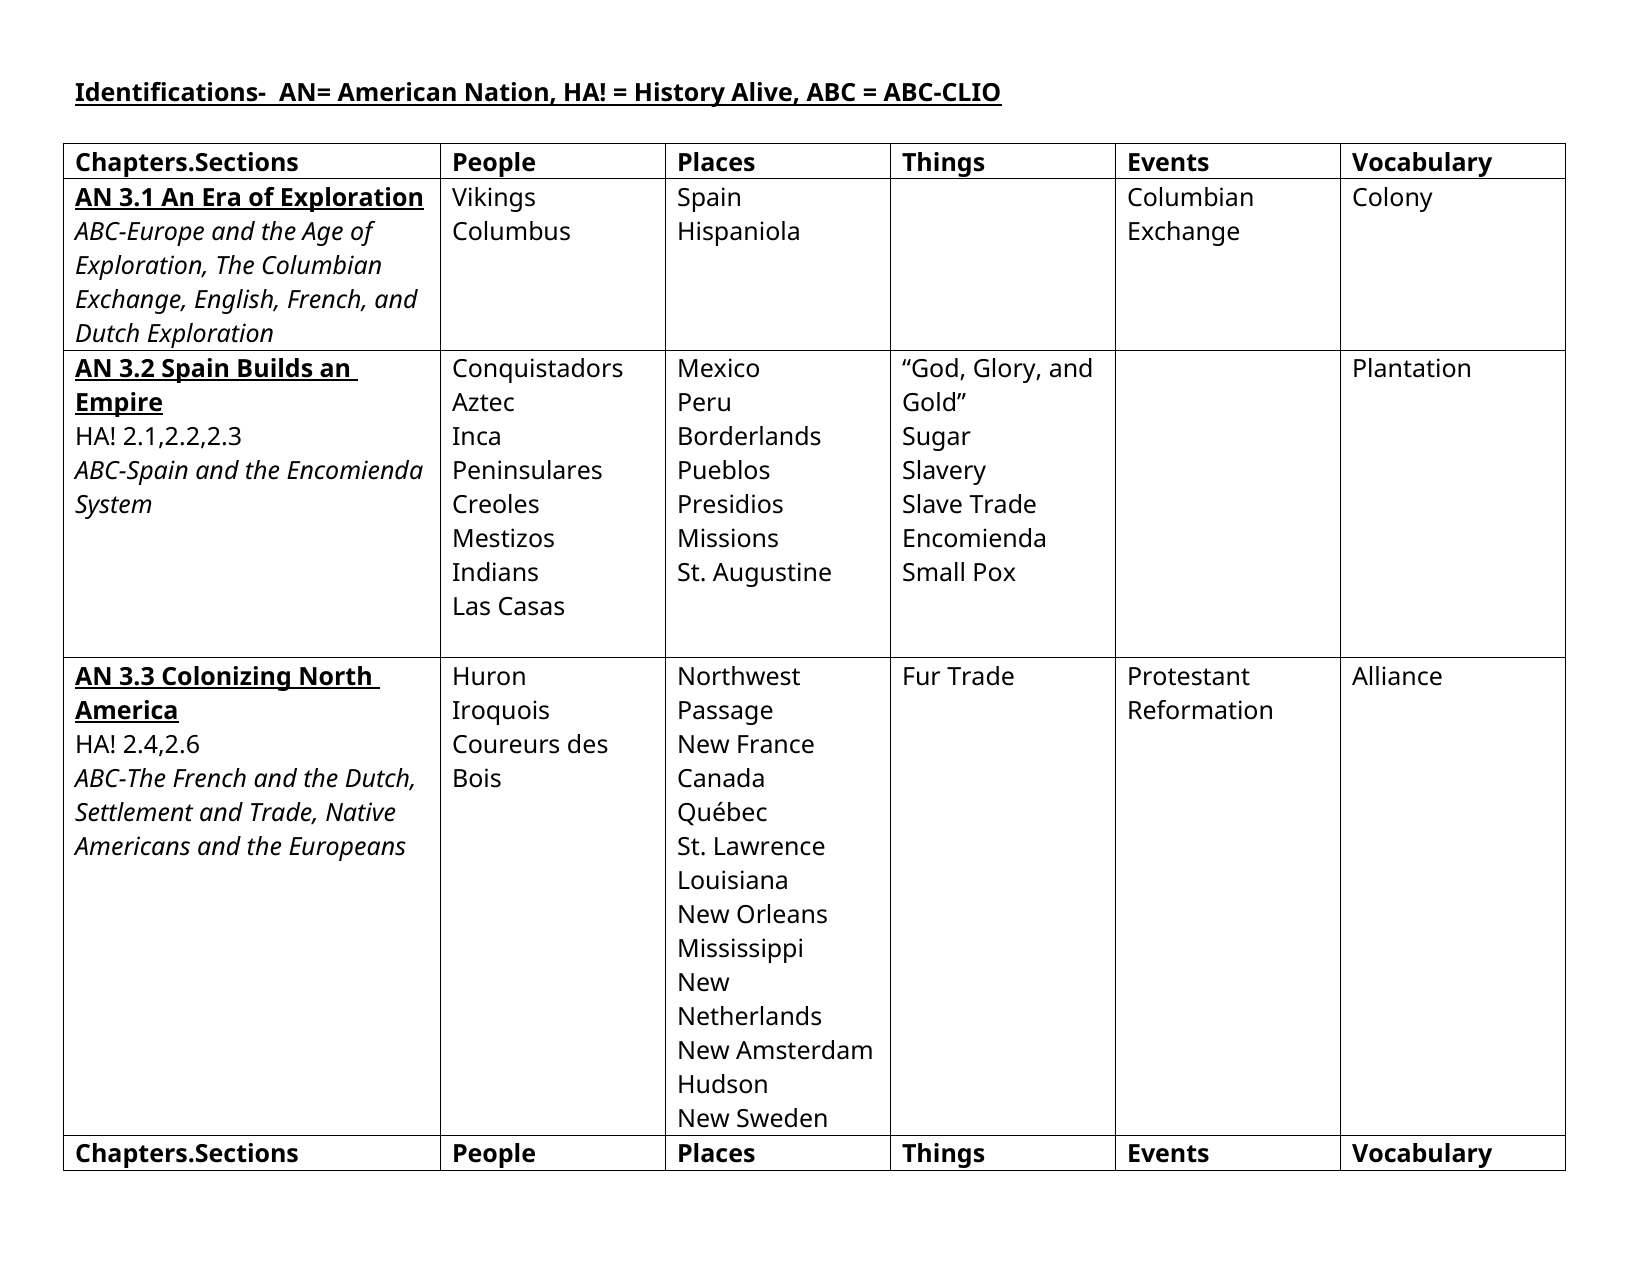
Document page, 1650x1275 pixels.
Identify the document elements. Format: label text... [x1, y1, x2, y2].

table_cell Conquistadors Aztec Inca Peninsulares Creoles Mestizos Indians Las Casas [441, 351, 665, 657]
table_cell “God, Glory, and Gold” Sugar Slavery Slave Trade Encomienda Small Pox [891, 351, 1115, 657]
table_cell Events [1116, 1136, 1340, 1170]
table_cell Mexico Peru Borderlands Pueblos Presidios Missions St. Augustine [666, 351, 890, 657]
table_cell Vocabulary [1341, 1136, 1565, 1170]
table_cell Vikings Columbus [441, 179, 665, 349]
table_header Chapters.Sections [64, 144, 440, 178]
table_cell Protestant Reformation [1116, 658, 1340, 1135]
table_cell Places [666, 1136, 890, 1170]
table_cell People [441, 1136, 665, 1170]
table_cell AN 3.1 An Era of Exploration ABC-Europe and the Age of Exploration, The Columbian Exchange, English, French, and Dutch Exploration [64, 179, 440, 349]
table_cell AN 3.3 Colonizing North America HA! 2.4,2.6 ABC-The French and the Dutch, Settlement and Trade, Native Americans and the Europeans [64, 658, 440, 1135]
table_cell Fur Trade [891, 658, 1115, 1135]
table_cell Chapters.Sections [64, 1136, 440, 1170]
table_header People [441, 144, 665, 178]
text Identifications- AN= American Nation, HA! = History Alive, ABC = ABC-CLIO [75, 75, 1575, 109]
table_header Events [1116, 144, 1340, 178]
table_cell Alliance [1341, 658, 1565, 1135]
table_cell [891, 179, 1115, 349]
table_cell Northwest Passage New France Canada Québec St. Lawrence Louisiana New Orleans Mississippi New Netherlands New Amsterdam Hudson New Sweden [666, 658, 890, 1135]
table_cell Huron Iroquois Coureurs des Bois [441, 658, 665, 1135]
table_header Places [666, 144, 890, 178]
table_cell Colony [1341, 179, 1565, 349]
table_cell Plantation [1341, 351, 1565, 657]
table_cell [1116, 351, 1340, 657]
table_cell Things [891, 1136, 1115, 1170]
table_header Vocabulary [1341, 144, 1565, 178]
table_cell Spain Hispaniola [666, 179, 890, 349]
table_header Things [891, 144, 1115, 178]
table_cell Columbian Exchange [1116, 179, 1340, 349]
table_cell AN 3.2 Spain Builds an Empire HA! 2.1,2.2,2.3 ABC-Spain and the Encomienda System [64, 351, 440, 657]
